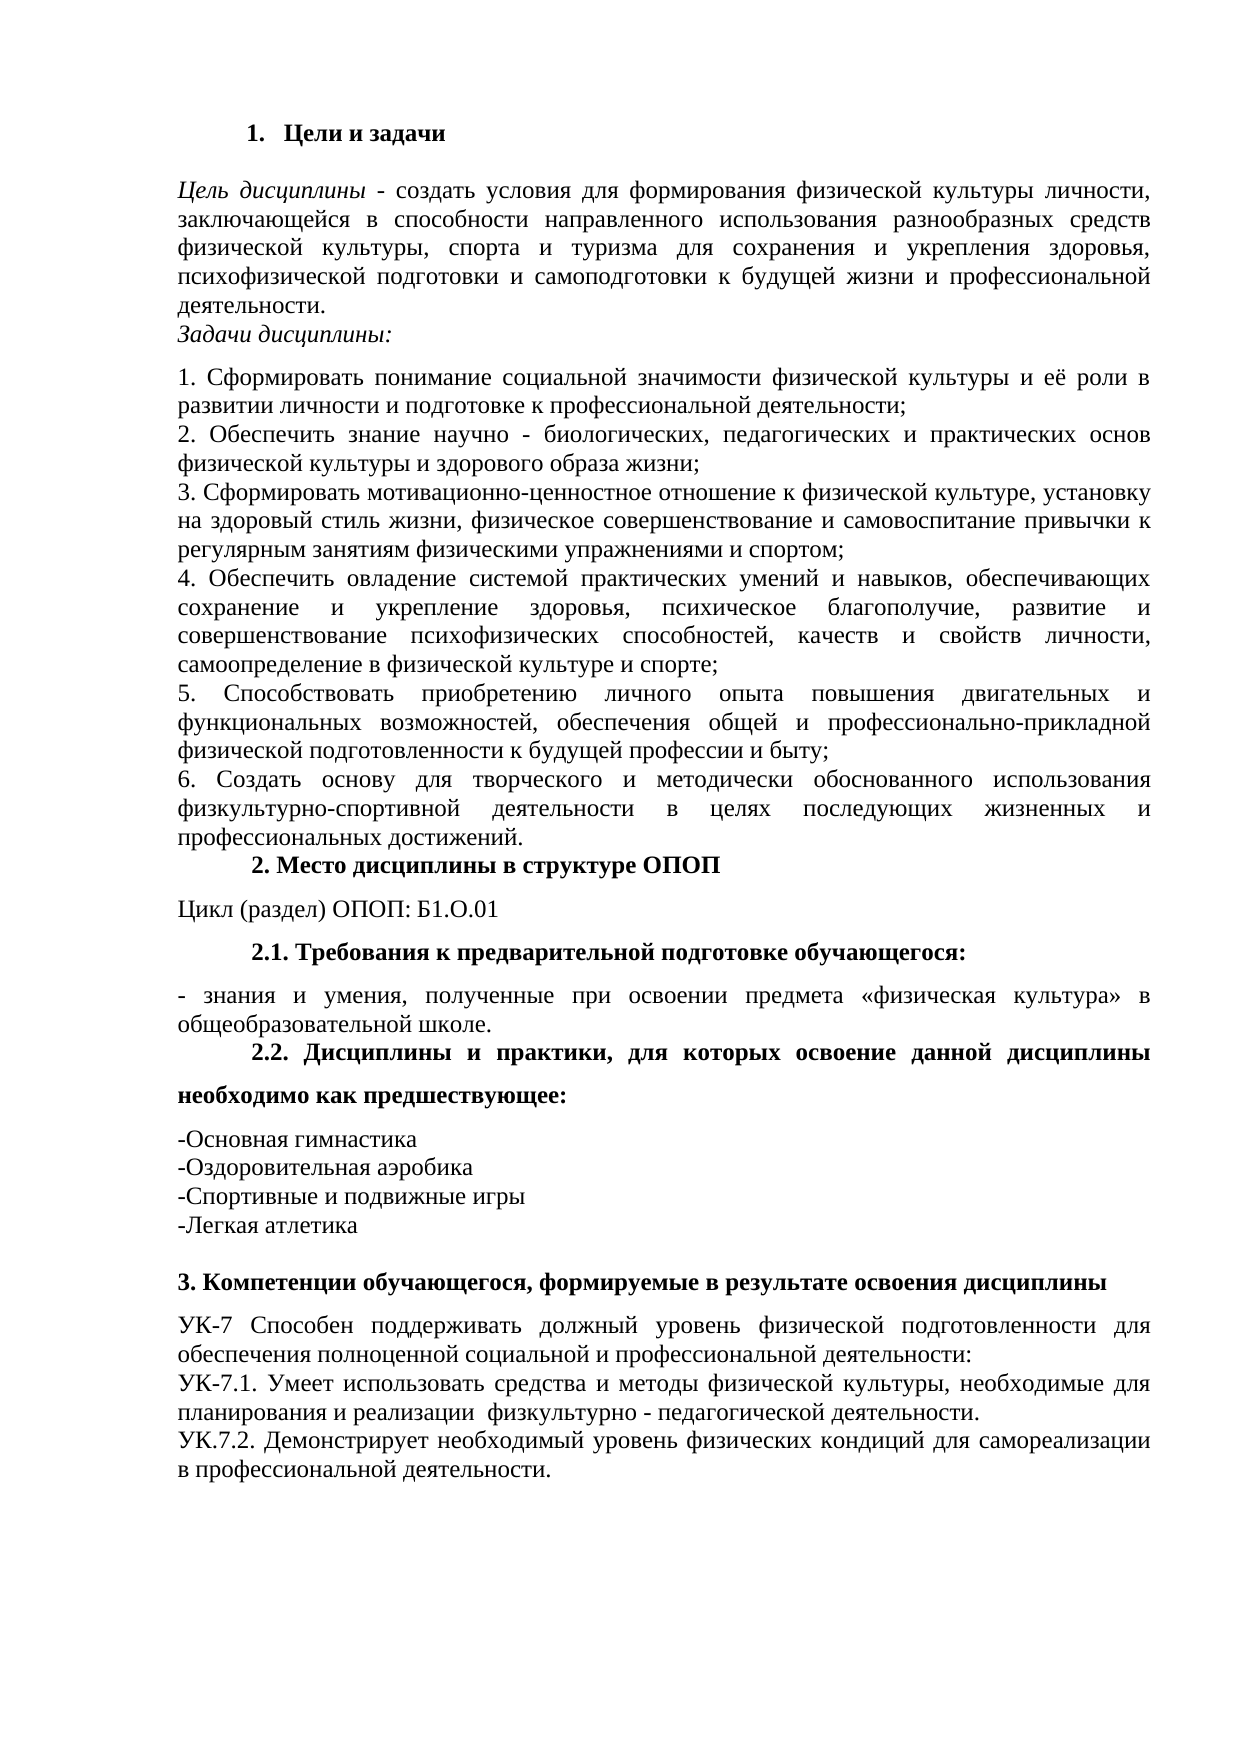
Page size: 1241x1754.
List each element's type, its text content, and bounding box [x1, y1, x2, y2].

text 1. Сформировать понимание социальной значимости физической культуры и её роли в развитии личности и подготовке к профессиональной деятельности; [177, 362, 1152, 419]
text 2.2. Дисциплины и практики, для которых освоение данной дисциплины необходимо как предшествующее: [177, 1037, 1152, 1109]
text 4. Обеспечить овладение системой практических умений и навыков, обеспечивающих сохранение и укрепление здоровья, психическое благополучие, развитие и совершенствование психофизических способностей, качеств и свойств личности, самоопределение в физической культуре и спорте; [177, 563, 1152, 678]
text 3. Сформировать мотивационно-ценностное отношение к физической культуре, установку на здоровый стиль жизни, физическое совершенствование и самовоспитание привычки к регулярным занятиям физическими упражнениями и спортом; [177, 477, 1152, 563]
text 6. Создать основу для творческого и методически обоснованного использования физкультурно-спортивной деятельности в целях последующих жизненных и профессиональных достижений. [177, 764, 1152, 851]
text -Оздоровительная аэробика [177, 1152, 1152, 1181]
text -Основная гимнастика [177, 1124, 1152, 1152]
list Цели и задачи [246, 118, 1152, 147]
text -Легкая атлетика [177, 1210, 1152, 1239]
text 2. Обеспечить знание научно - биологических, педагогических и практических основ физической культуры и здорового образа жизни; [177, 419, 1152, 477]
text УК.7.2. Демонстрирует необходимый уровень физических кондиций для самореализации в профессиональной деятельности. [177, 1426, 1152, 1483]
text Цель дисциплины - создать условия для формирования физической культуры личности, заключающейся в способности направленного использования разнообразных средств физической культуры, спорта и туризма для сохранения и укрепления здоровья, психофизической подготовки и самоподготовки к будущей жизни и профессиональной деятельности. [177, 175, 1152, 319]
text 5. Способствовать приобретению личного опыта повышения двигательных и функциональных возможностей, обеспечения общей и профессионально-прикладной физической подготовленности к будущей профессии и быту; [177, 678, 1152, 764]
text УК-7 Способен поддерживать должный уровень физической подготовленности для обеспечения полноценной социальной и профессиональной деятельности: [177, 1311, 1152, 1368]
text 3. Компетенции обучающегося, формируемые в результате освоения дисциплины [177, 1267, 1152, 1296]
text 2.1. Требования к предварительной подготовке обучающегося: [177, 937, 1152, 966]
text -Спортивные и подвижные игры [177, 1181, 1152, 1210]
text УК-7.1. Умеет использовать средства и методы физической культуры, необходимые для планирования и реализации физкультурно - педагогической деятельности. [177, 1368, 1152, 1426]
text - знания и умения, полученные при освоении предмета «физическая культура» в общеобразовательной школе. [177, 980, 1152, 1037]
text 2. Место дисциплины в структуре ОПОП [177, 851, 1152, 879]
text Цикл (раздел) ОПОП: Б1.О.01 [177, 894, 1152, 922]
text Задачи дисциплины: [177, 319, 1152, 347]
